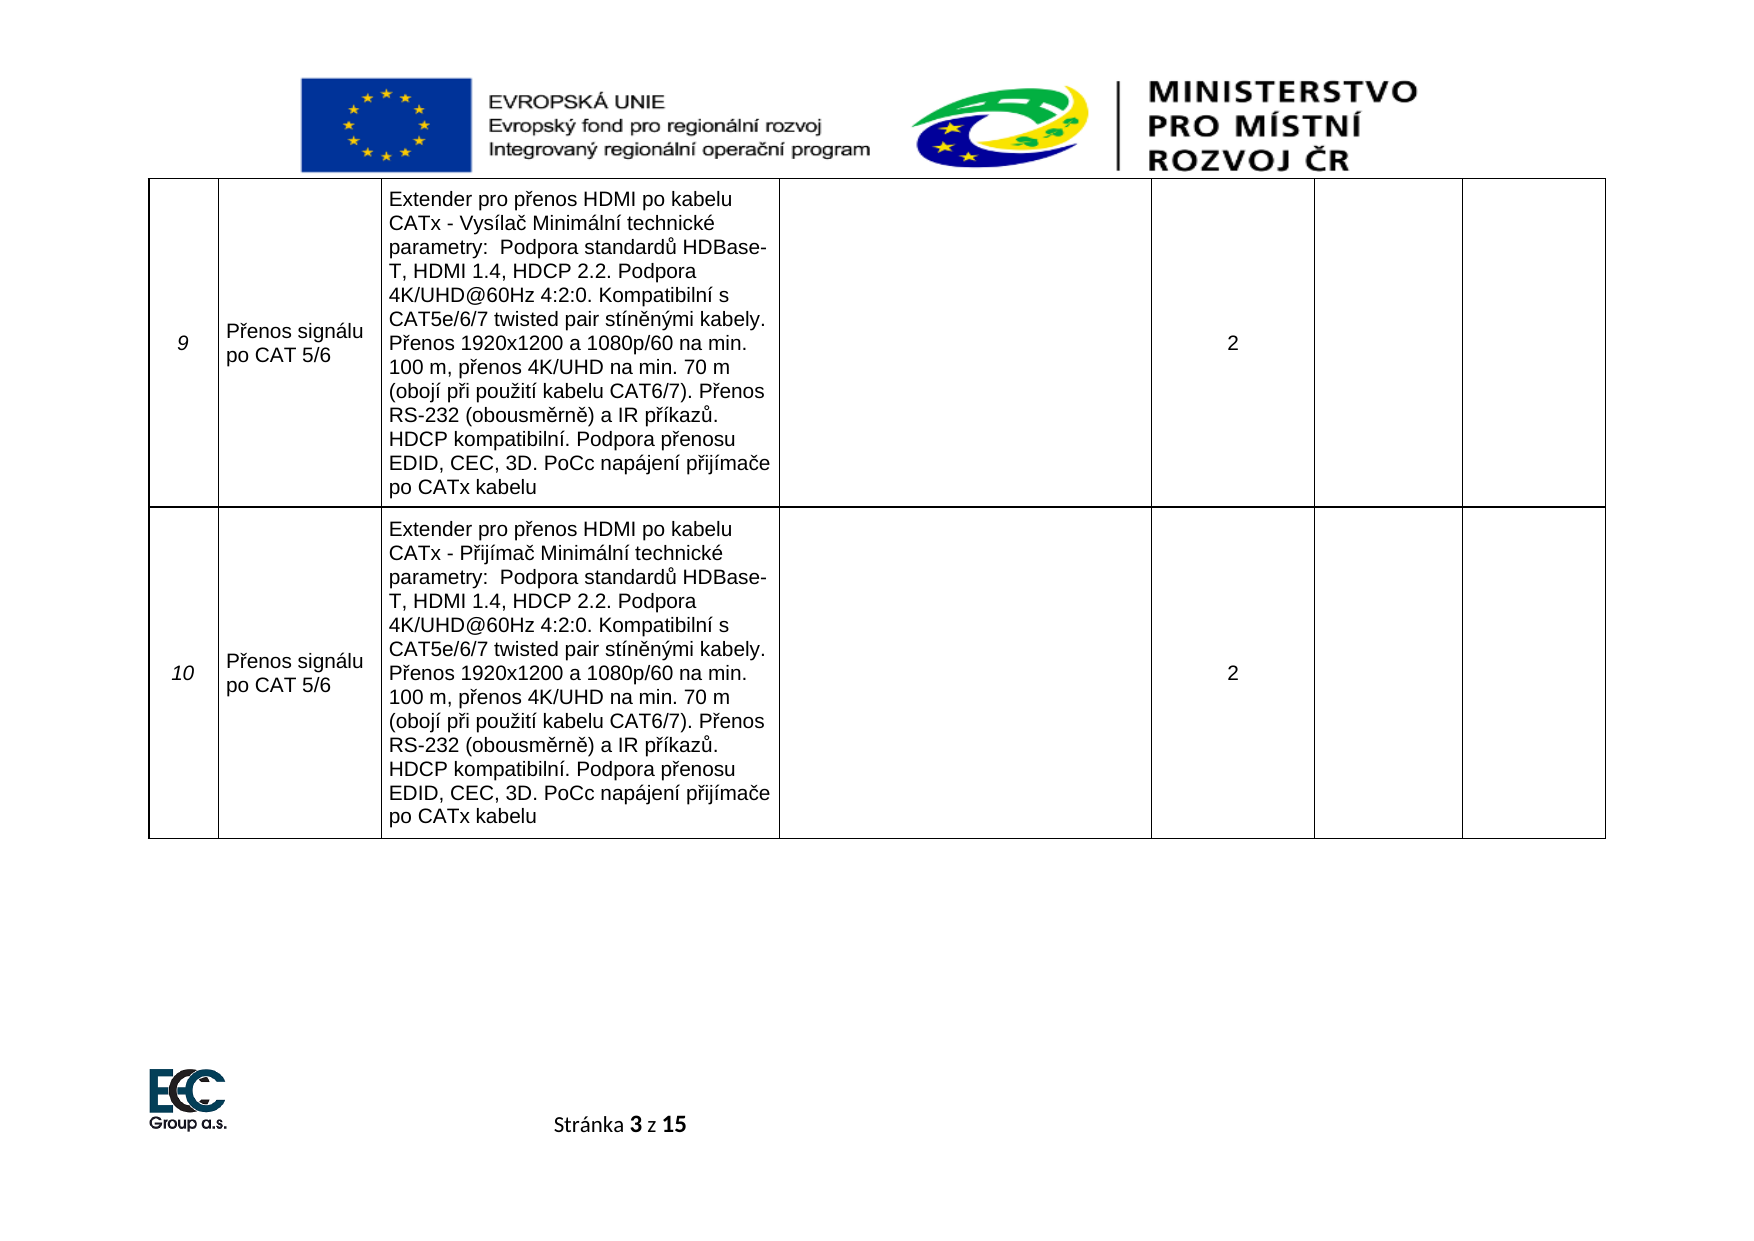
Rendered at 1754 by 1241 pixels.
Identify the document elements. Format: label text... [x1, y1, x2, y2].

table_cell [1463, 179, 1605, 506]
table_cell [780, 179, 1151, 506]
table_cell [1463, 508, 1605, 838]
table_cell 9 [150, 179, 218, 506]
table_cell [1315, 508, 1462, 838]
table_cell Přenos signálu po CAT 5/6 [219, 508, 381, 838]
table_cell [1315, 179, 1462, 506]
table_cell Extender pro přenos HDMI po kabelu CATx - Vysílač Minimální technické parametry: Podpora standardů HDBase-T, HDMI 1.4, HDCP 2.2. Podpora 4K/UHD@60Hz 4:2:0. Kompatibilní s CAT5e/6/7 twisted pair stíněnými kabely. Přenos 1920x1200 a 1080p/60 na min. 100 m, přenos 4K/UHD na min. 70 m (obojí při použití kabelu CAT6/7). Přenos RS-232 (obousměrně) a IR příkazů. HDCP kompatibilní. Podpora přenosu EDID, CEC, 3D. PoCc napájení přijímače po CATx kabelu [382, 179, 779, 506]
table_cell Přenos signálu po CAT 5/6 [219, 179, 381, 506]
picture [295, 73, 1459, 178]
table_cell Extender pro přenos HDMI po kabelu CATx - Přijímač Minimální technické parametry: Podpora standardů HDBase-T, HDMI 1.4, HDCP 2.2. Podpora 4K/UHD@60Hz 4:2:0. Kompatibilní s CAT5e/6/7 twisted pair stíněnými kabely. Přenos 1920x1200 a 1080p/60 na min. 100 m, přenos 4K/UHD na min. 70 m (obojí při použití kabelu CAT6/7). Přenos RS-232 (obousměrně) a IR příkazů. HDCP kompatibilní. Podpora přenosu EDID, CEC, 3D. PoCc napájení přijímače po CATx kabelu [382, 508, 779, 838]
table_cell 10 [150, 508, 218, 838]
table_cell 2 [1152, 179, 1314, 506]
table_cell [780, 508, 1151, 838]
table_cell 2 [1152, 508, 1314, 838]
picture [147, 1067, 229, 1133]
